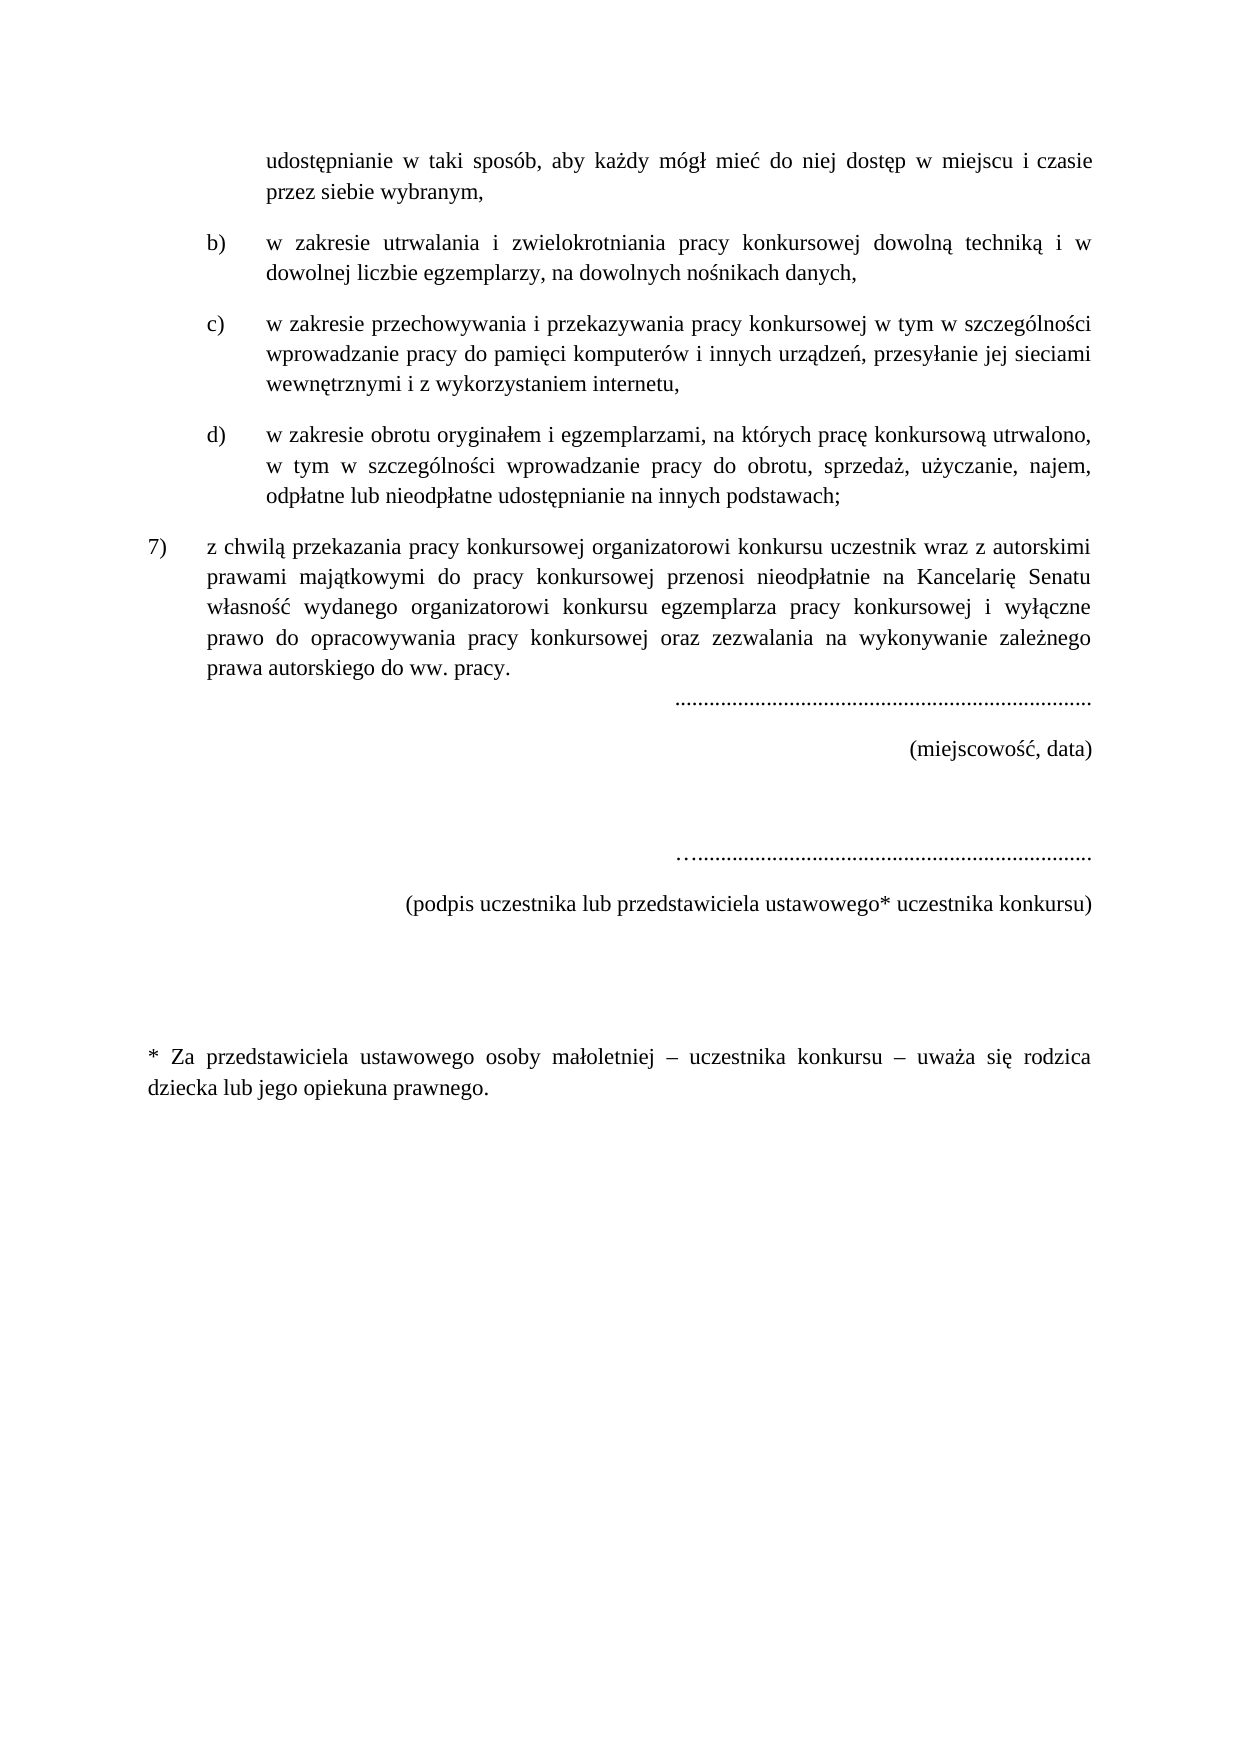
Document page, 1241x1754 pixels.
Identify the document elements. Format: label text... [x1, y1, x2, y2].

text …..................................................................... [148, 839, 1093, 866]
text ......................................................................... [148, 684, 1093, 710]
text (podpis uczestnika lub przedstawiciela ustawowego* uczestnika konkursu) [148, 890, 1093, 917]
text d) w zakresie obrotu oryginałem i egzemplarzami, na których pracę konkursową utrwalono, w tym w szczególności wprowadzanie pracy do obrotu, sprzedaż, użyczanie, najem, odpłatne lub nieodpłatne udostępnianie na innych podstawach; [207, 422, 1093, 508]
text * Za przedstawiciela ustawowego osoby małoletniej – uczestnika konkursu – uważa się rodzica dziecka lub jego opiekuna prawnego. [148, 1043, 1093, 1100]
text c) w zakresie przechowywania i przekazywania pracy konkursowej w tym w szczególności wprowadzanie pracy do pamięci komputerów i innych urządzeń, przesyłanie jej sieciami wewnętrznymi i z wykorzystaniem internetu, [207, 310, 1093, 397]
text (miejscowość, data) [148, 735, 1093, 761]
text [207, 148, 1093, 204]
list z chwilą przekazania pracy konkursowej organizatorowi konkursu uczestnik wraz z autorskimi prawami majątkowymi do pracy konkursowej przenosi nieodpłatnie na Kancelarię Senatu własność wydanego organizatorowi konkursu egzemplarza pracy konkursowej i wyłączne prawo do opracowywania pracy konkursowej oraz zezwalania na wykonywanie zależnego prawa autorskiego do ww. pracy. [148, 533, 1093, 680]
text b) w zakresie utrwalania i zwielokrotniania pracy konkursowej dowolną techniką i w dowolnej liczbie egzemplarzy, na dowolnych nośnikach danych, [207, 229, 1093, 285]
